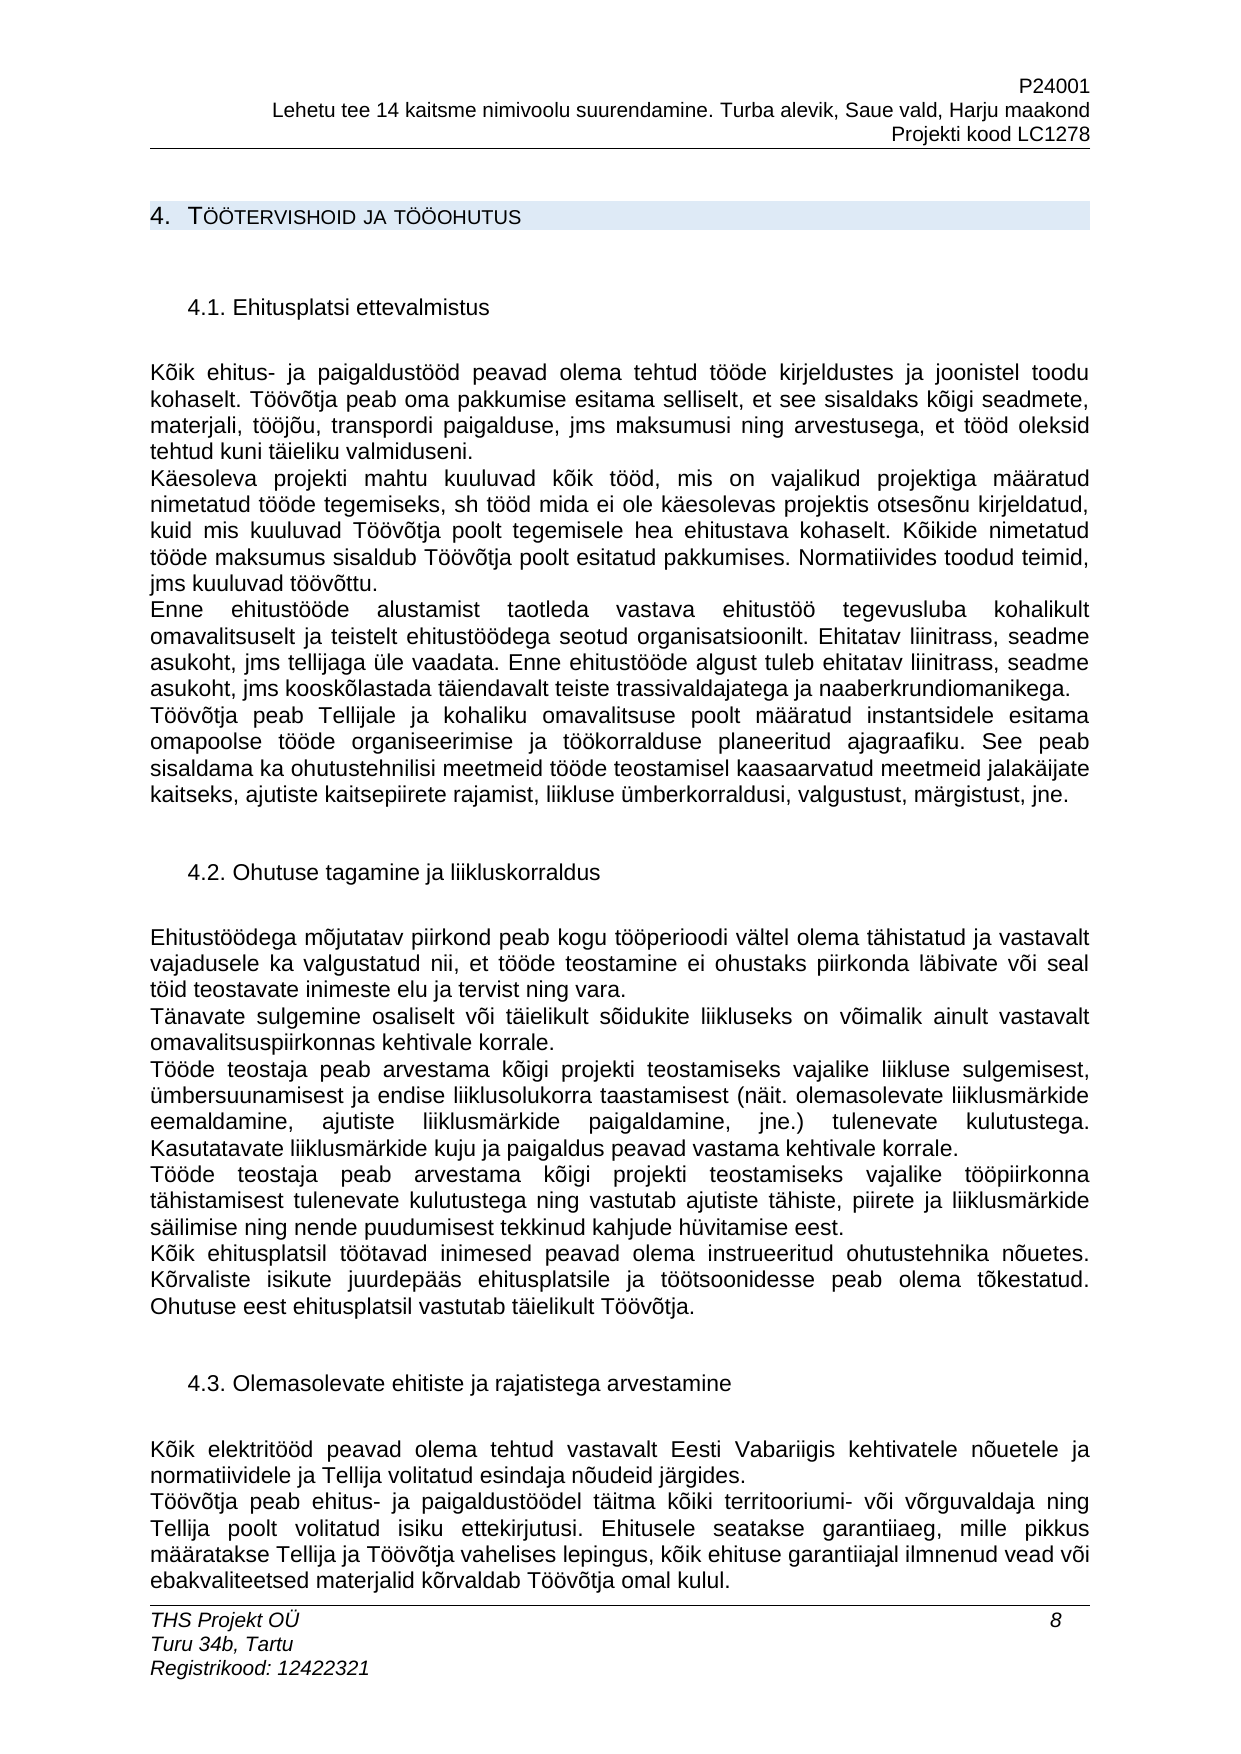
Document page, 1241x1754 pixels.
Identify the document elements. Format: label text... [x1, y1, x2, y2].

text Kõik ehitusplatsil töötavad inimesed peavad olema instrueeritud ohutustehnika nõuetes. Kõrvaliste isikute juurdepääs ehitusplatsile ja töötsoonidesse peab olema tõkestatud. Ohutuse eest ehitusplatsil vastutab täielikult Töövõtja. [150, 1240, 1090, 1319]
subtitle Ohutuse tagamine ja liikluskorraldus [187, 858, 1090, 885]
subtitle Olemasolevate ehitiste ja rajatistega arvestamine [187, 1370, 1090, 1397]
text Tänavate sulgemine osaliselt või täielikult sõidukite liikluseks on võimalik ainult vastavalt omavalitsuspiirkonnas kehtivale korrale. [150, 1003, 1090, 1056]
text Ehitustöödega mõjutatav piirkond peab kogu tööperioodi vältel olema tähistatud ja vastavalt vajadusele ka valgustatud nii, et tööde teostamine ei ohustaks piirkonda läbivate või seal töid teostavate inimeste elu ja tervist ning vara. [150, 924, 1090, 1003]
text Töövõtja peab ehitus- ja paigaldustöödel täitma kõiki territooriumi- või võrguvaldaja ning Tellija poolt volitatud isiku ettekirjutusi. Ehitusele seatakse garantiiaeg, mille pikkus määratakse Tellija ja Töövõtja vahelises lepingus, kõik ehituse garantiiajal ilmnenud vead või ebakvaliteetsed materjalid kõrvaldab Töövõtja omal kulul. [150, 1488, 1090, 1594]
text Enne ehitustööde alustamist taotleda vastava ehitustöö tegevusluba kohalikult omavalitsuselt ja teistelt ehitustöödega seotud organisatsioonilt. Ehitatav liinitrass, seadme asukoht, jms tellijaga üle vaadata. Enne ehitustööde algust tuleb ehitatav liinitrass, seadme asukoht, jms kooskõlastada täiendavalt teiste trassivaldajatega ja naaberkrundiomanikega. [150, 596, 1090, 702]
text Käesoleva projekti mahtu kuuluvad kõik tööd, mis on vajalikud projektiga määratud nimetatud tööde tegemiseks, sh tööd mida ei ole käesolevas projektis otsesõnu kirjeldatud, kuid mis kuuluvad Töövõtja poolt tegemisele hea ehitustava kohaselt. Kõikide nimetatud tööde maksumus sisaldub Töövõtja poolt esitatud pakkumises. Normatiivides toodud teimid, jms kuuluvad töövõttu. [150, 464, 1090, 596]
subtitle Ehitusplatsi ettevalmistus [187, 294, 1090, 320]
text Tööde teostaja peab arvestama kõigi projekti teostamiseks vajalike liikluse sulgemisest, ümbersuunamisest ja endise liiklusolukorra taastamisest (näit. olemasolevate liiklusmärkide eemaldamine, ajutiste liiklusmärkide paigaldamine, jne.) tulenevate kulutustega. Kasutatavate liiklusmärkide kuju ja paigaldus peavad vastama kehtivale korrale. [150, 1056, 1090, 1161]
text Tööde teostaja peab arvestama kõigi projekti teostamiseks vajalike tööpiirkonna tähistamisest tulenevate kulutustega ning vastutab ajutiste tähiste, piirete ja liiklusmärkide säilimise ning nende puudumisest tekkinud kahjude hüvitamise eest. [150, 1161, 1090, 1240]
text Kõik elektritööd peavad olema tehtud vastavalt Eesti Vabariigis kehtivatele nõuetele ja normatiividele ja Tellija volitatud esindaja nõudeid järgides. [150, 1436, 1090, 1488]
subtitle Töötervishoid ja tööohutus [150, 201, 1090, 230]
text Töövõtja peab Tellijale ja kohaliku omavalitsuse poolt määratud instantsidele esitama omapoolse tööde organiseerimise ja töökorralduse planeeritud ajagraafiku. See peab sisaldama ka ohutustehnilisi meetmeid tööde teostamisel kaasaarvatud meetmeid jalakäijate kaitseks, ajutiste kaitsepiirete rajamist, liikluse ümberkorraldusi, valgustust, märgistust, jne. [150, 702, 1090, 807]
text Kõik ehitus- ja paigaldustööd peavad olema tehtud tööde kirjeldustes ja joonistel toodu kohaselt. Töövõtja peab oma pakkumise esitama selliselt, et see sisaldaks kõigi seadmete, materjali, tööjõu, transpordi paigalduse, jms maksumusi ning arvestusega, et tööd oleksid tehtud kuni täieliku valmiduseni. [150, 359, 1090, 464]
